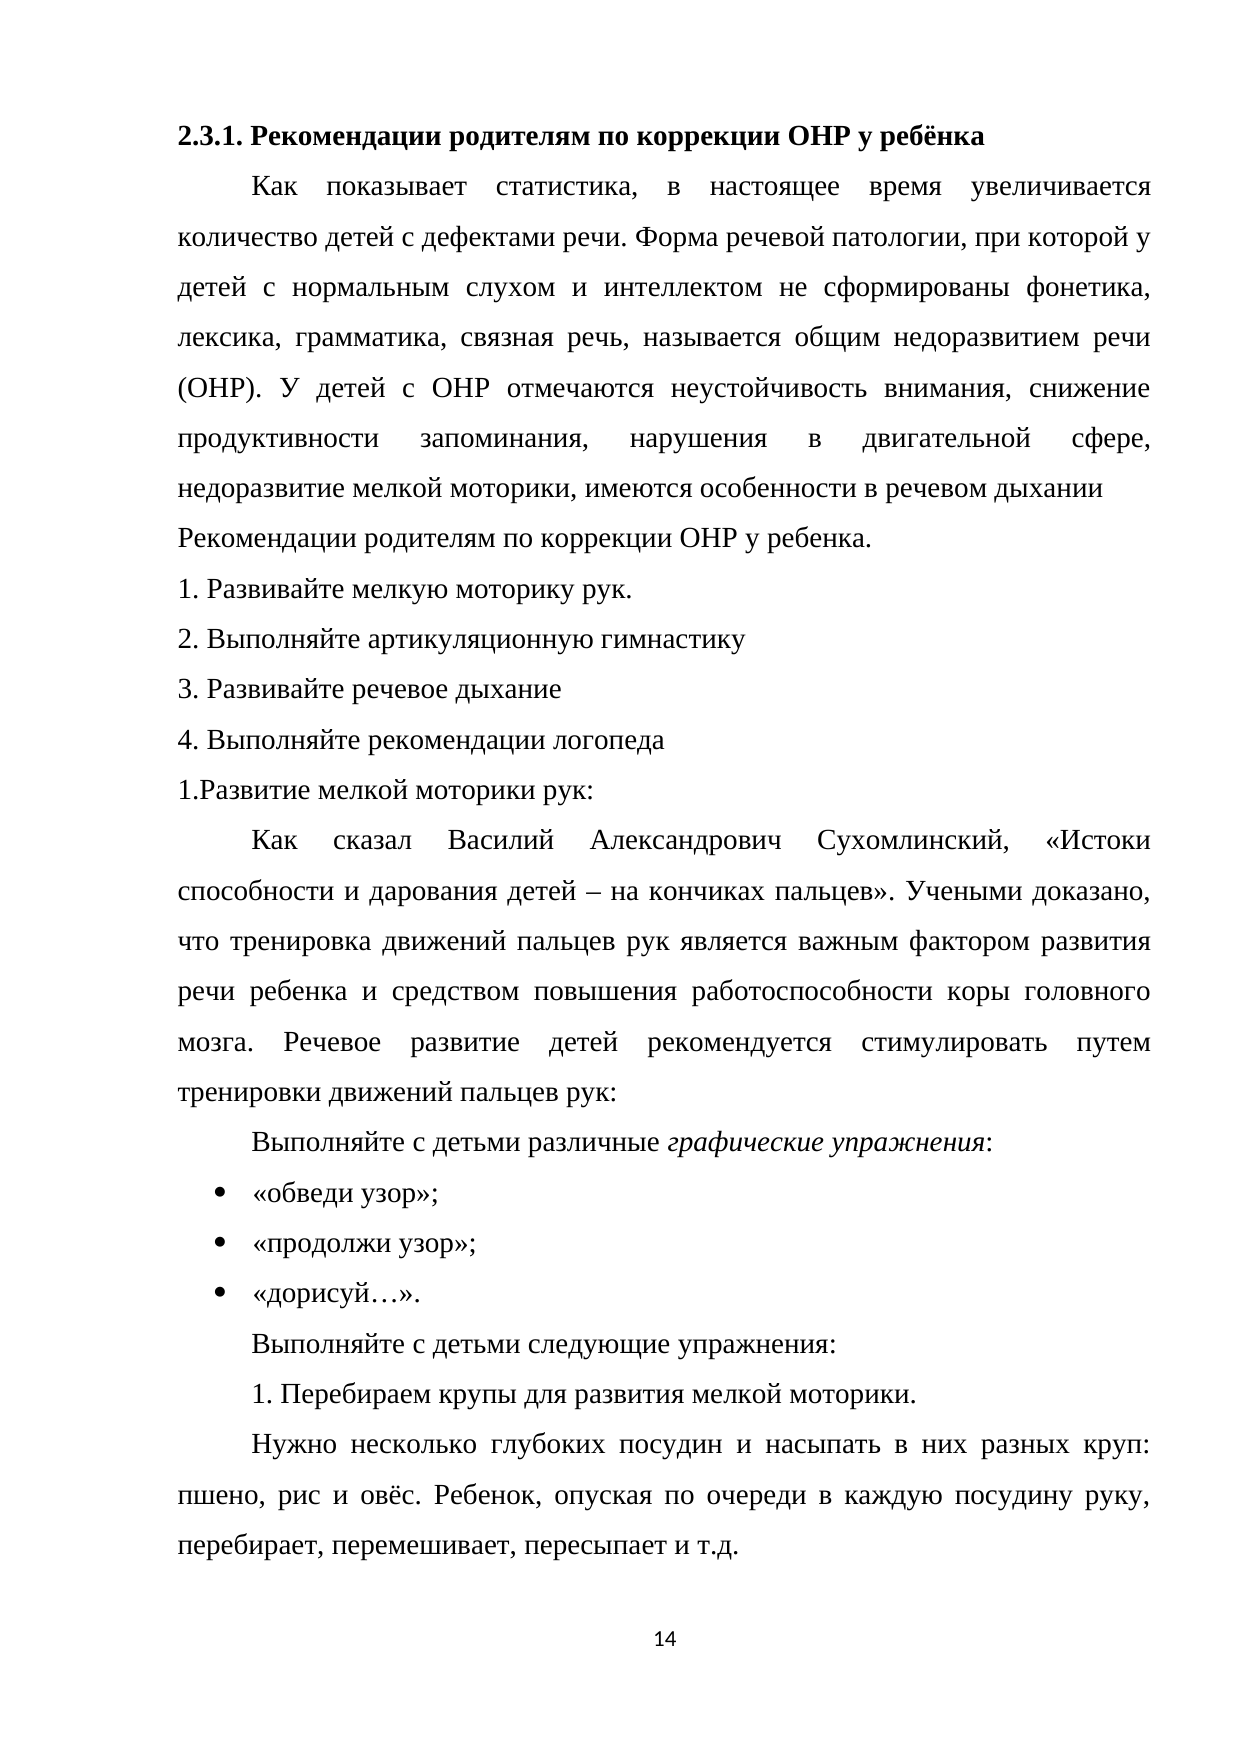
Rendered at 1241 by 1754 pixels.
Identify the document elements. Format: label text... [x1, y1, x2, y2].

text Рекомендации родителям по коррекции ОНР у ребенка. [177, 521, 1152, 554]
text 1. Перебираем крупы для развития мелкой моторики. [177, 1376, 1152, 1410]
text 1. Развивайте мелкую моторику рук. [177, 571, 1152, 604]
text 2. Выполняйте артикуляционную гимнастику [177, 621, 1152, 655]
list «дорисуй…». [215, 1276, 1152, 1309]
text Как сказал Василий Александрович Сухомлинский, «Истоки способности и дарования детей – на кончиках пальцев». Учеными доказано, что тренировка движений пальцев рук является важным фактором развития речи ребенка и средством повышения работоспособности коры головного мозга. Речевое развитие детей рекомендуется стимулировать путем тренировки движений пальцев рук: [177, 822, 1152, 1108]
text 2.3.1. Рекомендации родителям по коррекции ОНР у ребёнка [177, 118, 1152, 152]
text 3. Развивайте речевое дыхание [177, 672, 1152, 705]
text Выполняйте с детьми различные графические упражнения: [177, 1124, 1152, 1158]
list «обведи узор»; [215, 1175, 1152, 1208]
text Выполняйте с детьми следующие упражнения: [177, 1326, 1152, 1359]
text 1.Развитие мелкой моторики рук: [177, 772, 1152, 806]
text 4. Выполняйте рекомендации логопеда [177, 722, 1152, 755]
text Нужно несколько глубоких посудин и насыпать в них разных круп: пшено, рис и овёс. Ребенок, опуская по очереди в каждую посудину руку, перебирает, перемешивает, пересыпает и т.д. [177, 1427, 1152, 1561]
text Как показывает статистика, в настоящее время увеличивается количество детей с дефектами речи. Форма речевой патологии, при которой у детей с нормальным слухом и интеллектом не сформированы фонетика, лексика, грамматика, связная речь, называется общим недоразвитием речи (ОНР). У детей с ОНР отмечаются неустойчивость внимания, снижение продуктивности запоминания, нарушения в двигательной сфере, недоразвитие мелкой моторики, имеются особенности в речевом дыхании [177, 168, 1152, 504]
list «продолжи узор»; [215, 1225, 1152, 1259]
